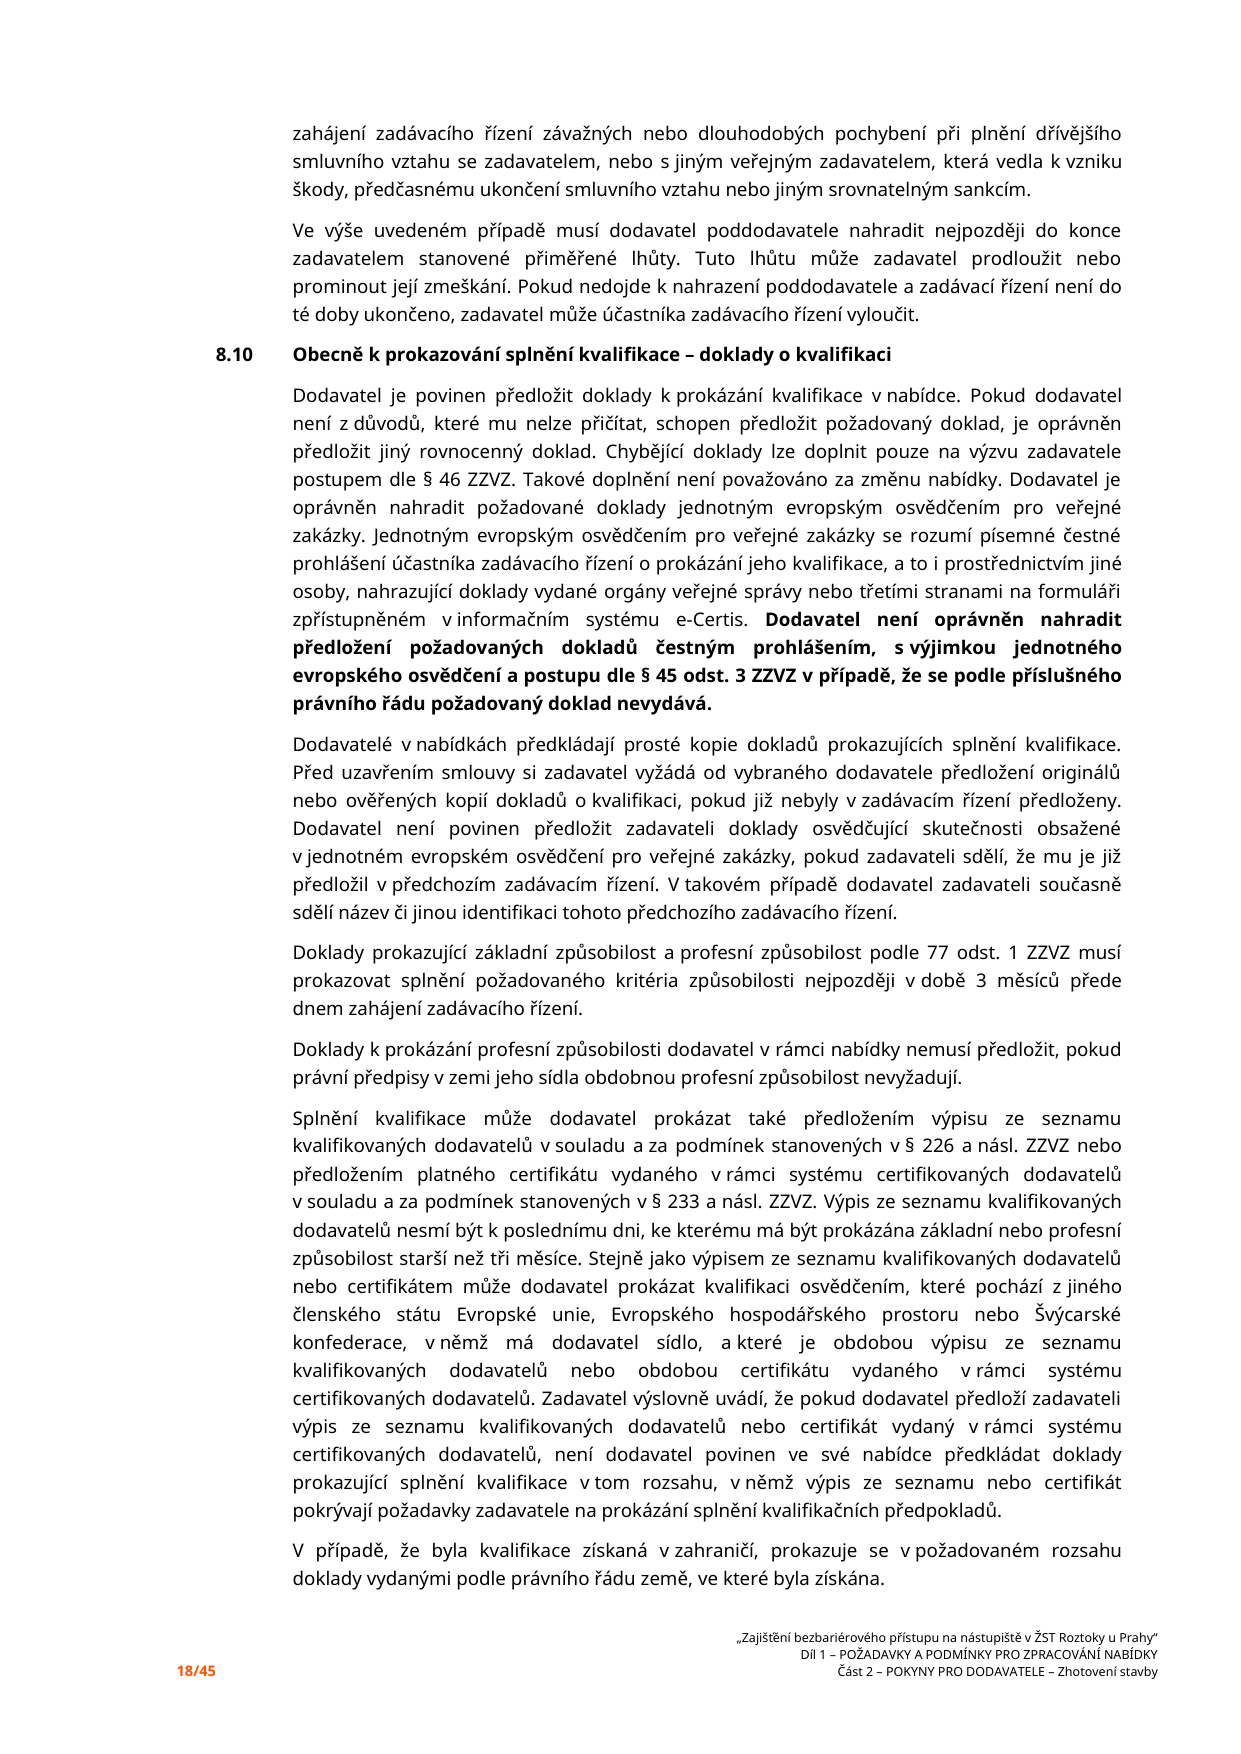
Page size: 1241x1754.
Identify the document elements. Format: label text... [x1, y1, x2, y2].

text V případě, že byla kvalifikace získaná v zahraničí, prokazuje se v požadovaném rozsahu doklady vydanými podle právního řádu země, ve které byla získána. [292, 1538, 1122, 1591]
text Doklady k prokázání profesní způsobilosti dodavatel v rámci nabídky nemusí předložit, pokud právní předpisy v zemi jeho sídla obdobnou profesní způsobilost nevyžadují. [292, 1036, 1122, 1090]
text Obecně k prokazování splnění kvalifikace – doklady o kvalifikaci [216, 342, 1122, 367]
text Ve výše uvedeném případě musí dodavatel poddodavatele nahradit nejpozději do konce zadavatelem stanovené přiměřené lhůty. Tuto lhůtu může zadavatel prodloužit nebo prominout její zmeškání. Pokud nedojde k nahrazení poddodavatele a zadávací řízení není do té doby ukončeno, zadavatel může účastníka zadávacího řízení vyloučit. [292, 217, 1122, 327]
text Dodavatelé v nabídkách předkládají prosté kopie dokladů prokazujících splnění kvalifikace. Před uzavřením smlouvy si zadavatel vyžádá od vybraného dodavatele předložení originálů nebo ověřených kopií dokladů o kvalifikaci, pokud již nebyly v zadávacím řízení předloženy. Dodavatel není povinen předložit zadavateli doklady osvědčující skutečnosti obsažené v jednotném evropském osvědčení pro veřejné zakázky, pokud zadavateli sdělí, že mu je již předložil v předchozím zadávacím řízení. V takovém případě dodavatel zadavateli současně sdělí název či jinou identifikaci tohoto předchozího zadávacího řízení. [292, 731, 1122, 925]
text Doklady prokazující základní způsobilost a profesní způsobilost podle 77 odst. 1 ZZVZ musí prokazovat splnění požadovaného kritéria způsobilosti nejpozději v době 3 měsíců přede dnem zahájení zadávacího řízení. [292, 940, 1122, 1021]
text Dodavatel je povinen předložit doklady k prokázání kvalifikace v nabídce. Pokud dodavatel není z důvodů, které mu nelze přičítat, schopen předložit požadovaný doklad, je oprávněn předložit jiný rovnocenný doklad. Chybějící doklady lze doplnit pouze na výzvu zadavatele postupem dle § 46 ZZVZ. Takové doplnění není považováno za změnu nabídky. Dodavatel je oprávněn nahradit požadované doklady jednotným evropským osvědčením pro veřejné zakázky. Jednotným evropským osvědčením pro veřejné zakázky se rozumí písemné čestné prohlášení účastníka zadávacího řízení o prokázání jeho kvalifikace, a to i prostřednictvím jiné osoby, nahrazující doklady vydané orgány veřejné správy nebo třetími stranami na formuláři zpřístupněném v informačním systému e-Certis. Dodavatel není oprávněn nahradit předložení požadovaných dokladů čestným prohlášením, s výjimkou jednotného evropského osvědčení a postupu dle § 45 odst. 3 ZZVZ v případě, že se podle příslušného právního řádu požadovaný doklad nevydává. [292, 382, 1122, 716]
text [292, 121, 1122, 202]
text Splnění kvalifikace může dodavatel prokázat také předložením výpisu ze seznamu kvalifikovaných dodavatelů v souladu a za podmínek stanovených v § 226 a násl. ZZVZ nebo předložením platného certifikátu vydaného v rámci systému certifikovaných dodavatelů v souladu a za podmínek stanovených v § 233 a násl. ZZVZ. Výpis ze seznamu kvalifikovaných dodavatelů nesmí být k poslednímu dni, ke kterému má být prokázána základní nebo profesní způsobilost starší než tři měsíce. Stejně jako výpisem ze seznamu kvalifikovaných dodavatelů nebo certifikátem může dodavatel prokázat kvalifikaci osvědčením, které pochází z jiného členského státu Evropské unie, Evropského hospodářského prostoru nebo Švýcarské konfederace, v němž má dodavatel sídlo, a které je obdobou výpisu ze seznamu kvalifikovaných dodavatelů nebo obdobou certifikátu vydaného v rámci systému certifikovaných dodavatelů. Zadavatel výslovně uvádí, že pokud dodavatel předloží zadavateli výpis ze seznamu kvalifikovaných dodavatelů nebo certifikát vydaný v rámci systému certifikovaných dodavatelů, není dodavatel povinen ve své nabídce předkládat doklady prokazující splnění kvalifikace v tom rozsahu, v němž výpis ze seznamu nebo certifikát pokrývají požadavky zadavatele na prokázání splnění kvalifikačních předpokladů. [292, 1105, 1122, 1523]
